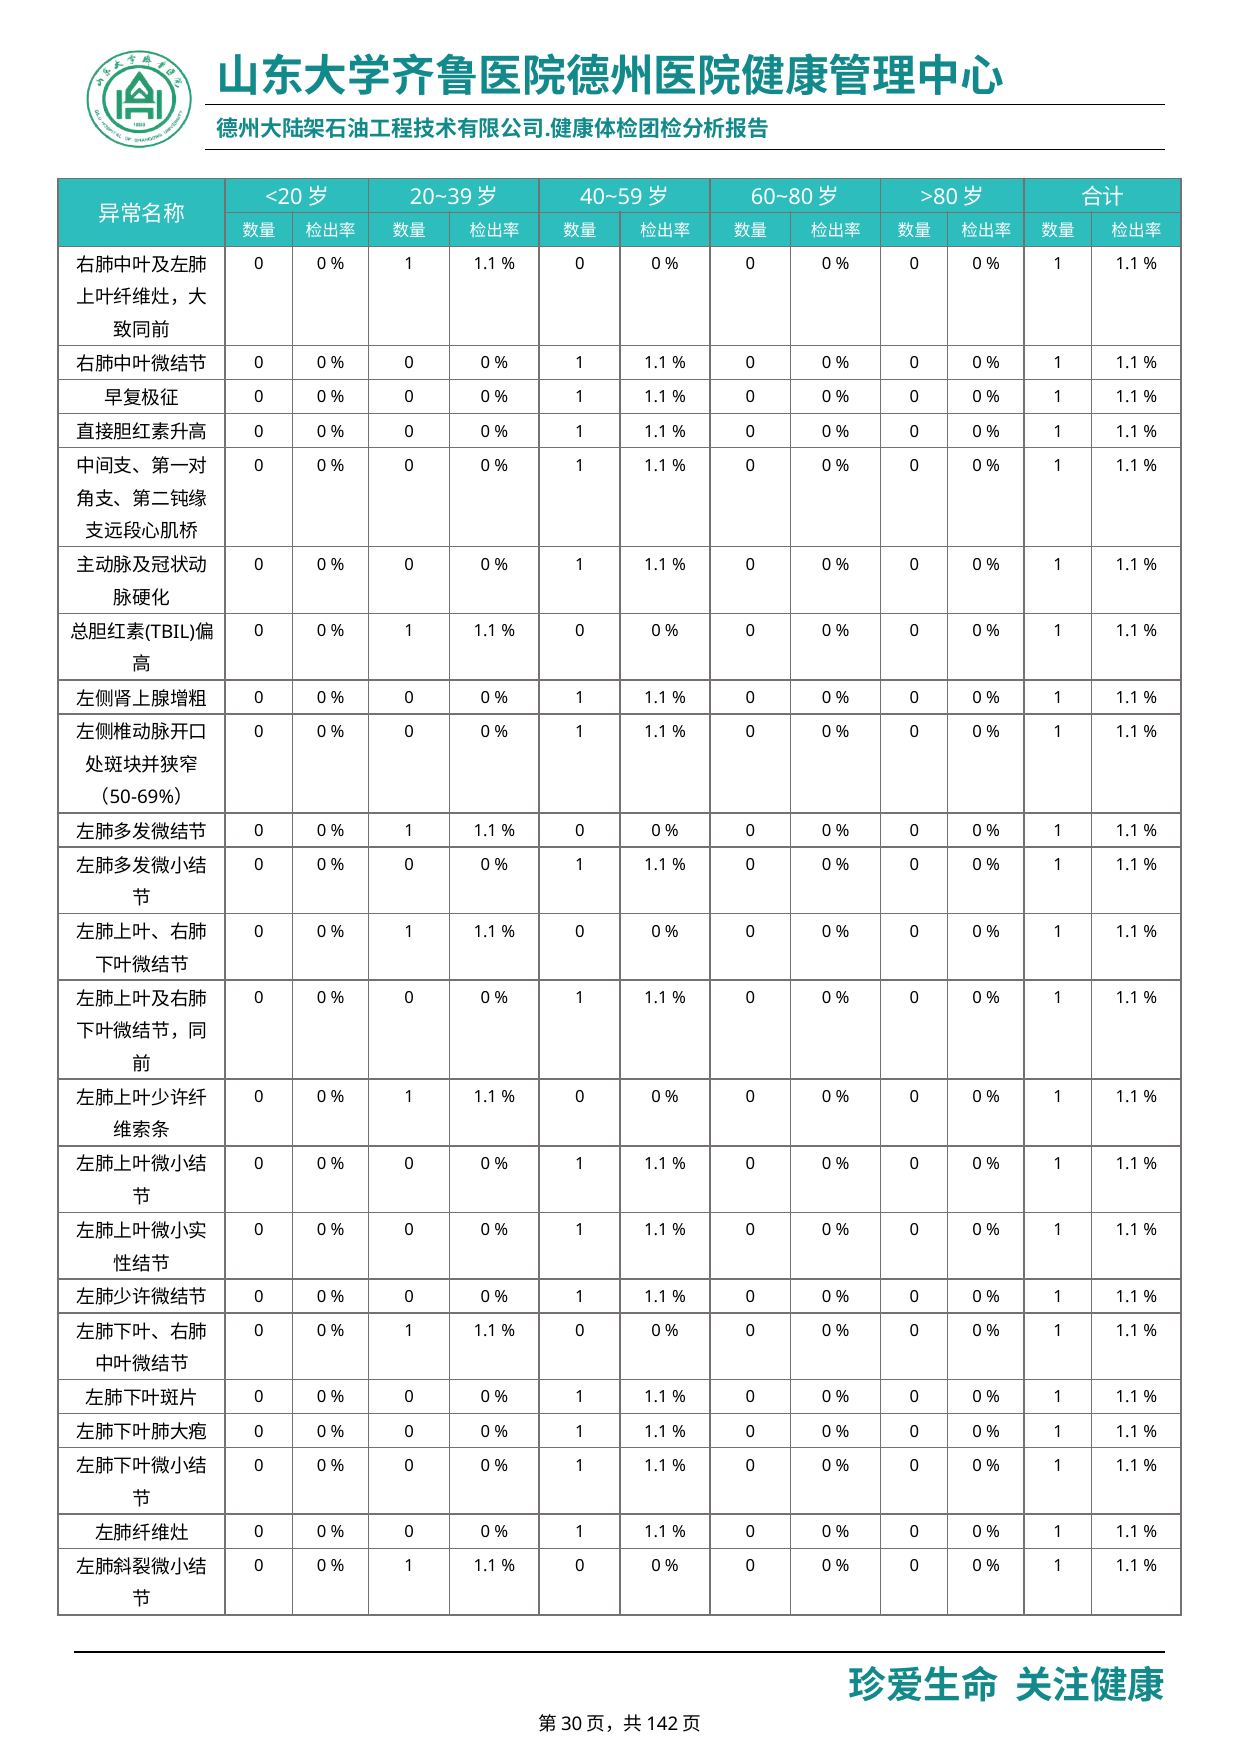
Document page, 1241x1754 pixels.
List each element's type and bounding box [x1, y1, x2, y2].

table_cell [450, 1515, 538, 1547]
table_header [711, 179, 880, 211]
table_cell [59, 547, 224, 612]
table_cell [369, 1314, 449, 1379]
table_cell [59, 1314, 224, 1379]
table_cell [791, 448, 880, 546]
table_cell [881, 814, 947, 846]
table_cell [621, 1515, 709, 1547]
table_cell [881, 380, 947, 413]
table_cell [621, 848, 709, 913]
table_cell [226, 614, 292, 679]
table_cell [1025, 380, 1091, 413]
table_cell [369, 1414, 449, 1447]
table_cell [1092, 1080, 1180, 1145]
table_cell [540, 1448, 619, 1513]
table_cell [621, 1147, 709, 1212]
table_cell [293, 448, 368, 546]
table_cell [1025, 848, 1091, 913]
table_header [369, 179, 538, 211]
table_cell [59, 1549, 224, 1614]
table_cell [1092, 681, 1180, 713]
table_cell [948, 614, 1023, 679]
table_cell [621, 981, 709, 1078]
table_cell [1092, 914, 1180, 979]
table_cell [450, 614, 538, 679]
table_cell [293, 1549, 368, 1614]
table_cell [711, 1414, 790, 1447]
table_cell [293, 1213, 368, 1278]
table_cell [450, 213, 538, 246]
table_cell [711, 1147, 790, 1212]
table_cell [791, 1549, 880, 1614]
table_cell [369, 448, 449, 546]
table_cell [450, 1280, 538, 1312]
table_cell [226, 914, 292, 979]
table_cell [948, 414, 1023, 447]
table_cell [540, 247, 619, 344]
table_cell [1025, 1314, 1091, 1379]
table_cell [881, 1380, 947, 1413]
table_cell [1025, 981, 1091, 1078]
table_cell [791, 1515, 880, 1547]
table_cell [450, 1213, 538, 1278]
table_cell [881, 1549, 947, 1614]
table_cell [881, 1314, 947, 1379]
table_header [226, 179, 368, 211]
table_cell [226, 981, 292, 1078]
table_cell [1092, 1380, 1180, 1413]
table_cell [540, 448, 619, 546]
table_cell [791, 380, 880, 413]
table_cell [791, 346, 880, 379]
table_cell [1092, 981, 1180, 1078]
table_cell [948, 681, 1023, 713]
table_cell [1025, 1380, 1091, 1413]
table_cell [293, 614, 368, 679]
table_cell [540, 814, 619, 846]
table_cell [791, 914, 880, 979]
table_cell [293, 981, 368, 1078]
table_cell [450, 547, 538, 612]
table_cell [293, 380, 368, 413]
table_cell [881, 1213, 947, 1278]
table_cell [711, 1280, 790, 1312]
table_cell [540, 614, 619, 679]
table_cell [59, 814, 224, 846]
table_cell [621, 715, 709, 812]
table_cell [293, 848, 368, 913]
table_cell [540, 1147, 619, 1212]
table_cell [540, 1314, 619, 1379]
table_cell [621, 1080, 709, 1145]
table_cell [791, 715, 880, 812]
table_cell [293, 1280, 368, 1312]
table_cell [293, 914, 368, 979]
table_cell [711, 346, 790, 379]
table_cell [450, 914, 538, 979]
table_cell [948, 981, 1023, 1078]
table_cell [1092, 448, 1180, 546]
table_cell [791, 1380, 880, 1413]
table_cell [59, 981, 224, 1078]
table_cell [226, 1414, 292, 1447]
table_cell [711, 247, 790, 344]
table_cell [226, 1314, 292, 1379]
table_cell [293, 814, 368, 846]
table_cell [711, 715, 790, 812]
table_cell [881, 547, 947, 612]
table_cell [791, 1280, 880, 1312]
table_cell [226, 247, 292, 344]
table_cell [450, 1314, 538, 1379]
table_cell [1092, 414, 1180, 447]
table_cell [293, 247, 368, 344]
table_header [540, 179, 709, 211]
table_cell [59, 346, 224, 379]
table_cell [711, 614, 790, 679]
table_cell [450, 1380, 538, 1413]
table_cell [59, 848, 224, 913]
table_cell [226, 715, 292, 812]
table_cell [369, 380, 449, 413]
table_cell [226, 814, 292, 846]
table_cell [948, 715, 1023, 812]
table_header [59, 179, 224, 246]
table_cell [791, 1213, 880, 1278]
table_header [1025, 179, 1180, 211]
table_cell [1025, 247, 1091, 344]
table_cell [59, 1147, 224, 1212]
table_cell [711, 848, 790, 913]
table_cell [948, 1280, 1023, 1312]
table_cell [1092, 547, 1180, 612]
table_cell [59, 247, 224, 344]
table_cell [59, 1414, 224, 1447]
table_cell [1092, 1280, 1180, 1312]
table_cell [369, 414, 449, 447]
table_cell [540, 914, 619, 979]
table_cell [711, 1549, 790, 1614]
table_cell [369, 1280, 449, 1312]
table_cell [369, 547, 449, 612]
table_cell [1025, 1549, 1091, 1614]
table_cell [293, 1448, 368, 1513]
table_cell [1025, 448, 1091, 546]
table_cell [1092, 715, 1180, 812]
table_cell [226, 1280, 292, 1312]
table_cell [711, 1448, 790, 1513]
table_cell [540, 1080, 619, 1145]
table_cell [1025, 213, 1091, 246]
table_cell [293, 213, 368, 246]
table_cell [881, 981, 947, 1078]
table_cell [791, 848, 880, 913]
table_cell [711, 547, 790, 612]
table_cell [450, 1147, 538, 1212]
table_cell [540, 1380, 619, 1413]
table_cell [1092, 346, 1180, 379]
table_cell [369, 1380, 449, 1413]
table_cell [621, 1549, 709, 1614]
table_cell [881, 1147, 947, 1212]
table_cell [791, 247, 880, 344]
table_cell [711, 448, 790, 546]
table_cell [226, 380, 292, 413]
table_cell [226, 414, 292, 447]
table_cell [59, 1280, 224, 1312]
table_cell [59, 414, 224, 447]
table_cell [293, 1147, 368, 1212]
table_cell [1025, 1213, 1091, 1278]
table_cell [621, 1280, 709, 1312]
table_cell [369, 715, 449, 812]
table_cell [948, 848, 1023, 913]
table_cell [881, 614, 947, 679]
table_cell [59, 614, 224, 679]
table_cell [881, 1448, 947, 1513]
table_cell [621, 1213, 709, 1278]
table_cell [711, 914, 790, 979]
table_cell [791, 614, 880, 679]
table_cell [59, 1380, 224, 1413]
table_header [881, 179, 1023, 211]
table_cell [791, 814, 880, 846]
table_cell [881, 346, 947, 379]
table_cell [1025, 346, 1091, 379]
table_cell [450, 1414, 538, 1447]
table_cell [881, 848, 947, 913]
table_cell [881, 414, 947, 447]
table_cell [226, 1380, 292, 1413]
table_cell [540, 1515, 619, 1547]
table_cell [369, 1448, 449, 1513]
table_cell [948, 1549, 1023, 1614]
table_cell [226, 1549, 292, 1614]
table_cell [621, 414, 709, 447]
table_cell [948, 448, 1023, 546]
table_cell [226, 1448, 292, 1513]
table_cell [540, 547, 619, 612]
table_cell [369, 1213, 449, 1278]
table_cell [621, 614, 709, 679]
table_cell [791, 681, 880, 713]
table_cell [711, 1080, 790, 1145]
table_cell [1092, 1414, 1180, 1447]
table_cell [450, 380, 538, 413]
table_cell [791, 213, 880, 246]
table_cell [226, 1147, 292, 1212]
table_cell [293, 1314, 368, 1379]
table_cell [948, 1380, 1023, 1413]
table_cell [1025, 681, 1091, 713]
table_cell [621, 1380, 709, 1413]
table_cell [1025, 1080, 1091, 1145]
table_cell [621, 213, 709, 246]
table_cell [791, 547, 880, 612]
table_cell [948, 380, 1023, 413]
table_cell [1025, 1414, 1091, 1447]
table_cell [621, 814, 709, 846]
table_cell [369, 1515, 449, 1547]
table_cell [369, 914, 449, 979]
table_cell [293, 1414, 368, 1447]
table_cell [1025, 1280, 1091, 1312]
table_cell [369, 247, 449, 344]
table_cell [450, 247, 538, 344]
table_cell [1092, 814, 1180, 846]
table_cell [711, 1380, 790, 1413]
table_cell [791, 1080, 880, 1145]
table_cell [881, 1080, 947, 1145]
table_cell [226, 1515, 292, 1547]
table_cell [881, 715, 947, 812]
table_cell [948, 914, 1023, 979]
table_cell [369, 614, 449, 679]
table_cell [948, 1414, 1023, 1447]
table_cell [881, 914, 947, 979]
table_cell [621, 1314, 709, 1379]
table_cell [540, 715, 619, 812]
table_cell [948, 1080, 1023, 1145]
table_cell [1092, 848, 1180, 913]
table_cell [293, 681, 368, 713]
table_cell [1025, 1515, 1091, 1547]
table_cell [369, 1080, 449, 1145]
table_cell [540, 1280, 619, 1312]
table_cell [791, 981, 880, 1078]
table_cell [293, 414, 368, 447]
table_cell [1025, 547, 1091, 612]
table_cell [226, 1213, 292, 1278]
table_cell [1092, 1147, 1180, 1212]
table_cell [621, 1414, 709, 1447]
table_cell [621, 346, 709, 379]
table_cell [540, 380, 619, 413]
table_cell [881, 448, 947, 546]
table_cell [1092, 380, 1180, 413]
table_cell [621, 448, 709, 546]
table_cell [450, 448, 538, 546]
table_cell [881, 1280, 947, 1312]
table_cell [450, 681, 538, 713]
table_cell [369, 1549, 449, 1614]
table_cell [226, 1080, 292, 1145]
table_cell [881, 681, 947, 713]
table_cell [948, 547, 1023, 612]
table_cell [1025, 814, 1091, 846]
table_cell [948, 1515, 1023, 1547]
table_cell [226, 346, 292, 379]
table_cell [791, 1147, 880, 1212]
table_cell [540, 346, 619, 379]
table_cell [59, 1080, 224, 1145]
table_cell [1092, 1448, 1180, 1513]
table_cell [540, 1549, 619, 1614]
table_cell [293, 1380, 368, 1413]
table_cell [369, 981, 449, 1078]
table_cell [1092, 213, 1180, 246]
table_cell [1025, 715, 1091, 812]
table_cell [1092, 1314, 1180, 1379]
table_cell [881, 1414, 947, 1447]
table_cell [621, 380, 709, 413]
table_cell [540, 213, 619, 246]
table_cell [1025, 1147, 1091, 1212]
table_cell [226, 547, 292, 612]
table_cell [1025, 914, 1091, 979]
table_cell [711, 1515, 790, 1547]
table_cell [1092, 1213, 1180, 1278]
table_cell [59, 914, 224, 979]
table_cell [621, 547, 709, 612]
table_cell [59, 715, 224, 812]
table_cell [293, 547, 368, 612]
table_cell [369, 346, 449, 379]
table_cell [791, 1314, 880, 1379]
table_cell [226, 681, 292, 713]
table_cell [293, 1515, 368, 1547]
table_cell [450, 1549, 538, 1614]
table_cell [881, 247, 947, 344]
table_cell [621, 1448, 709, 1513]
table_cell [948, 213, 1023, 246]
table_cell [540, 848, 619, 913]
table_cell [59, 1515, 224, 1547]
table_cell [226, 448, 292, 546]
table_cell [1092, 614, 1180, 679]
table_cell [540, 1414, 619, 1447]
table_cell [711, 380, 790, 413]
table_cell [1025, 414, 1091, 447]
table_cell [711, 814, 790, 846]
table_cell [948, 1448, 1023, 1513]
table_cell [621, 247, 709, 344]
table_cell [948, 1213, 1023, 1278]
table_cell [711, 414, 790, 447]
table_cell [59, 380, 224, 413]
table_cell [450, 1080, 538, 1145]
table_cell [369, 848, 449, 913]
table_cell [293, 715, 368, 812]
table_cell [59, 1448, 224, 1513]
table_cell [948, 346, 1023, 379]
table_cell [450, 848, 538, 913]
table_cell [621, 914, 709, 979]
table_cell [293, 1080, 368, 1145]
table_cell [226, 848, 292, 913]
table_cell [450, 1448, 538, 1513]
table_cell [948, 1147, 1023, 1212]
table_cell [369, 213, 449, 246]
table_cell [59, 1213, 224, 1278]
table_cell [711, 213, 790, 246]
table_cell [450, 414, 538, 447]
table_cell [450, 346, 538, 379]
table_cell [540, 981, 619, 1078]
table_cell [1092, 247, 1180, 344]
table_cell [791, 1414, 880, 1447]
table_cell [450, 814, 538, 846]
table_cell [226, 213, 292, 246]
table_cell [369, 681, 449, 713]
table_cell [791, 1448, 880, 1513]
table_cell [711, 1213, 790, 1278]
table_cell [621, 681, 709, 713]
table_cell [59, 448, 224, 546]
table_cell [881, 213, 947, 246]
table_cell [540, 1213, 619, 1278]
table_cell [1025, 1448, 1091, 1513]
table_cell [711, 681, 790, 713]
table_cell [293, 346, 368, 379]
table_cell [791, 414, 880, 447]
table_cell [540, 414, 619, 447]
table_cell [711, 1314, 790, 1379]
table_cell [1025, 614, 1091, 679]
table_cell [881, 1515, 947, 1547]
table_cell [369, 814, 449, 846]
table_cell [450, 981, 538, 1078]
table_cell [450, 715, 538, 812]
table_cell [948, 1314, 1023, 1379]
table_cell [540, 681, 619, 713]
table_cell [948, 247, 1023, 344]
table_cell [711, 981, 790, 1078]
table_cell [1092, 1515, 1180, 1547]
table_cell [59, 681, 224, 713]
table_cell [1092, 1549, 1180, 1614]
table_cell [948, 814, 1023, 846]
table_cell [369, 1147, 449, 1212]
picture [85, 48, 194, 149]
